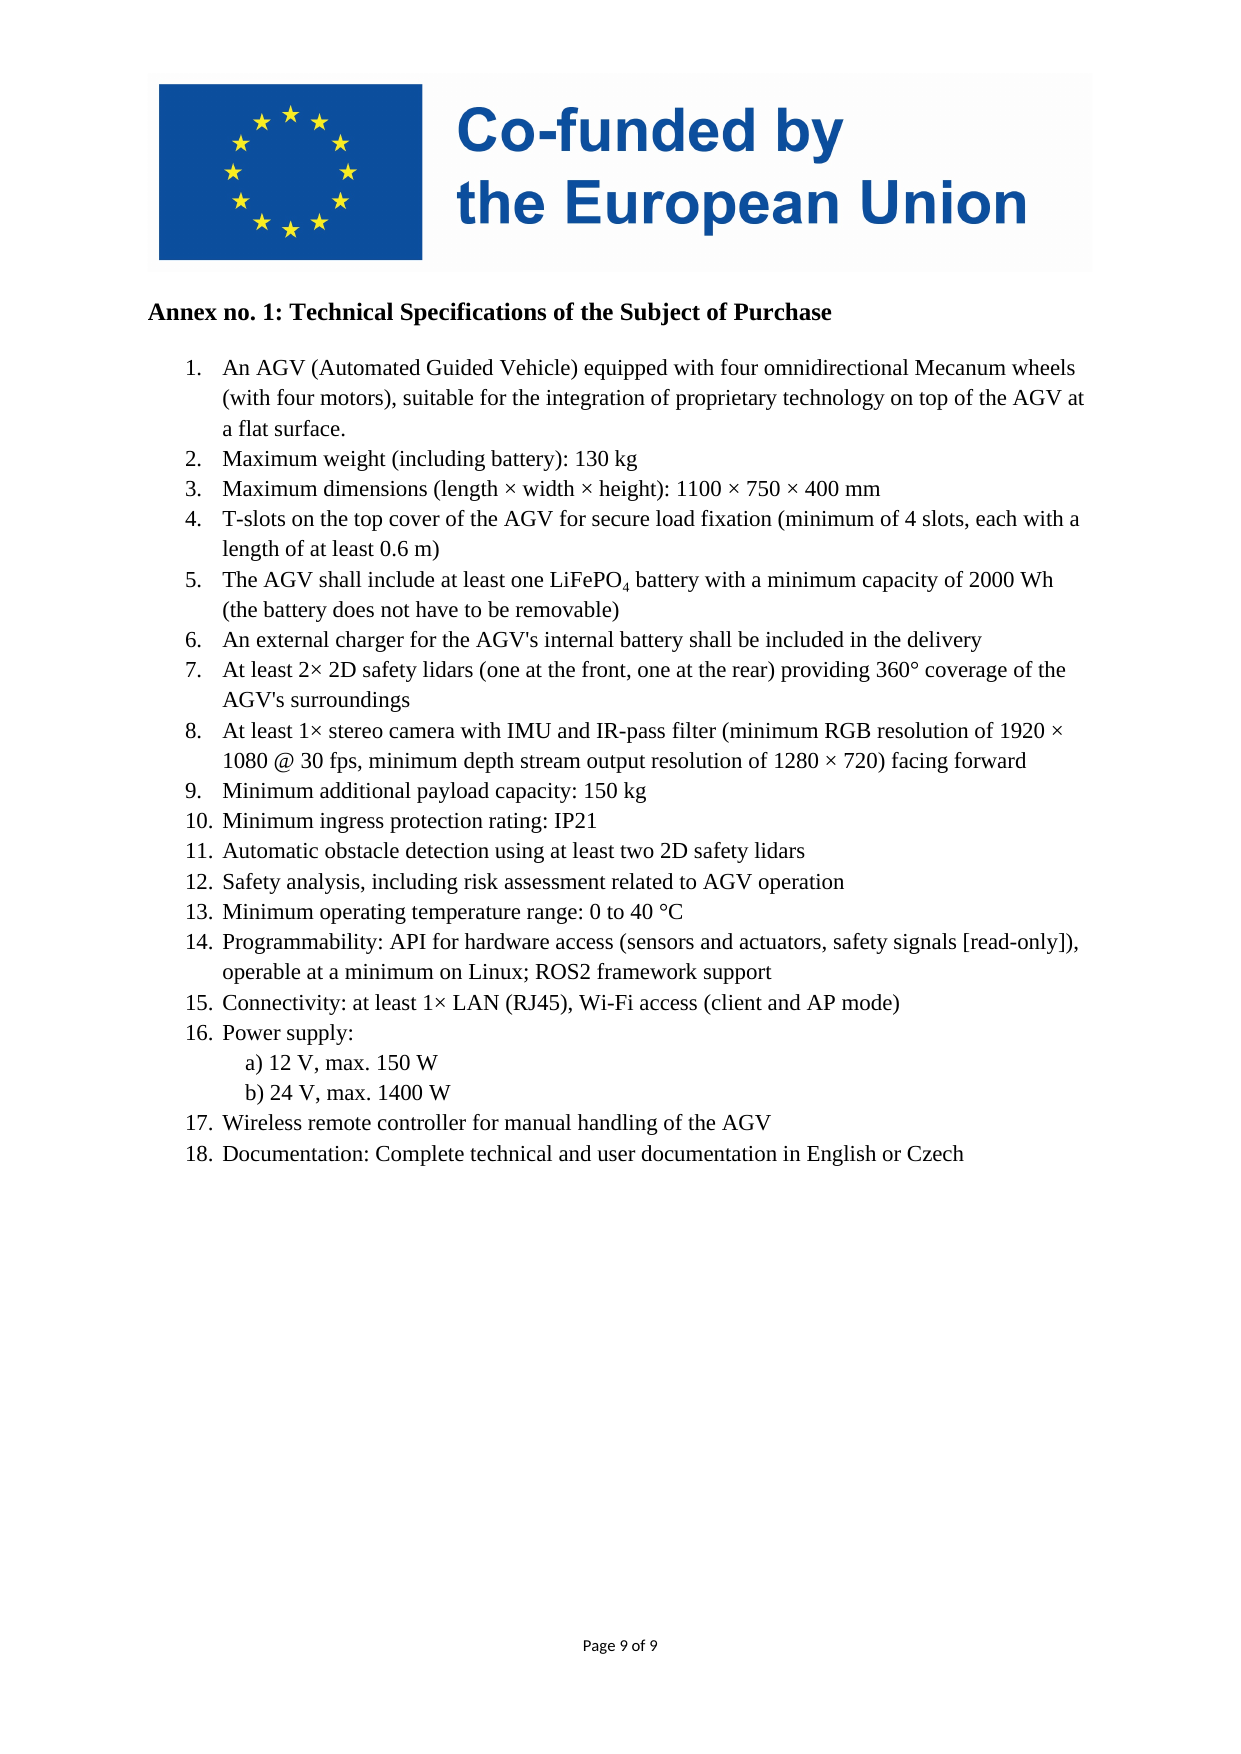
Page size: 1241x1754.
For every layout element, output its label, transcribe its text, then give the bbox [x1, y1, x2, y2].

list An external charger for the AGV's internal battery shall be included in the delivery [185, 626, 1093, 652]
list Power supply: a) 12 V, max. 150 W b) 24 V, max. 1400 W [185, 1019, 1093, 1106]
list Minimum additional payload capacity: 150 kg [185, 777, 1093, 803]
picture [147, 73, 1093, 272]
list Maximum dimensions (length × width × height): 1100 × 750 × 400 mm [185, 475, 1093, 501]
list Maximum weight (including battery): 130 kg [185, 445, 1093, 471]
list Automatic obstacle detection using at least two 2D safety lidars [185, 837, 1093, 864]
list Minimum operating temperature range: 0 to 40 °C [185, 898, 1093, 924]
list Wireless remote controller for manual handling of the AGV [185, 1109, 1093, 1136]
list At least 1× stereo camera with IMU and IR-pass filter (minimum RGB resolution of 1920 × 1080 @ 30 fps, minimum depth stream output resolution of 1280 × 720) facing forward [185, 717, 1093, 773]
text Annex no. 1: Technical Specifications of the Subject of Purchase [148, 297, 1093, 325]
list Connectivity: at least 1× LAN (RJ45), Wi-Fi access (client and AP mode) [185, 988, 1093, 1015]
list The AGV shall include at least one LiFePO₄ battery with a minimum capacity of 2000 Wh (the battery does not have to be removable) [185, 566, 1093, 622]
list An AGV (Automated Guided Vehicle) equipped with four omnidirectional Mecanum wheels (with four motors), suitable for the integration of proprietary technology on top of the AGV at a flat surface. [185, 354, 1093, 441]
list At least 2× 2D safety lidars (one at the front, one at the rear) providing 360° coverage of the AGV's surroundings [185, 656, 1093, 713]
list Programmability: API for hardware access (sensors and actuators, safety signals [read-only]), operable at a minimum on Linux; ROS2 framework support [185, 928, 1093, 985]
list Minimum ingress protection rating: IP21 [185, 807, 1093, 834]
list T-slots on the top cover of the AGV for secure load fixation (minimum of 4 slots, each with a length of at least 0.6 m) [185, 505, 1093, 562]
list Documentation: Complete technical and user documentation in English or Czech [185, 1139, 1093, 1166]
list Safety analysis, including risk assessment related to AGV operation [185, 868, 1093, 894]
